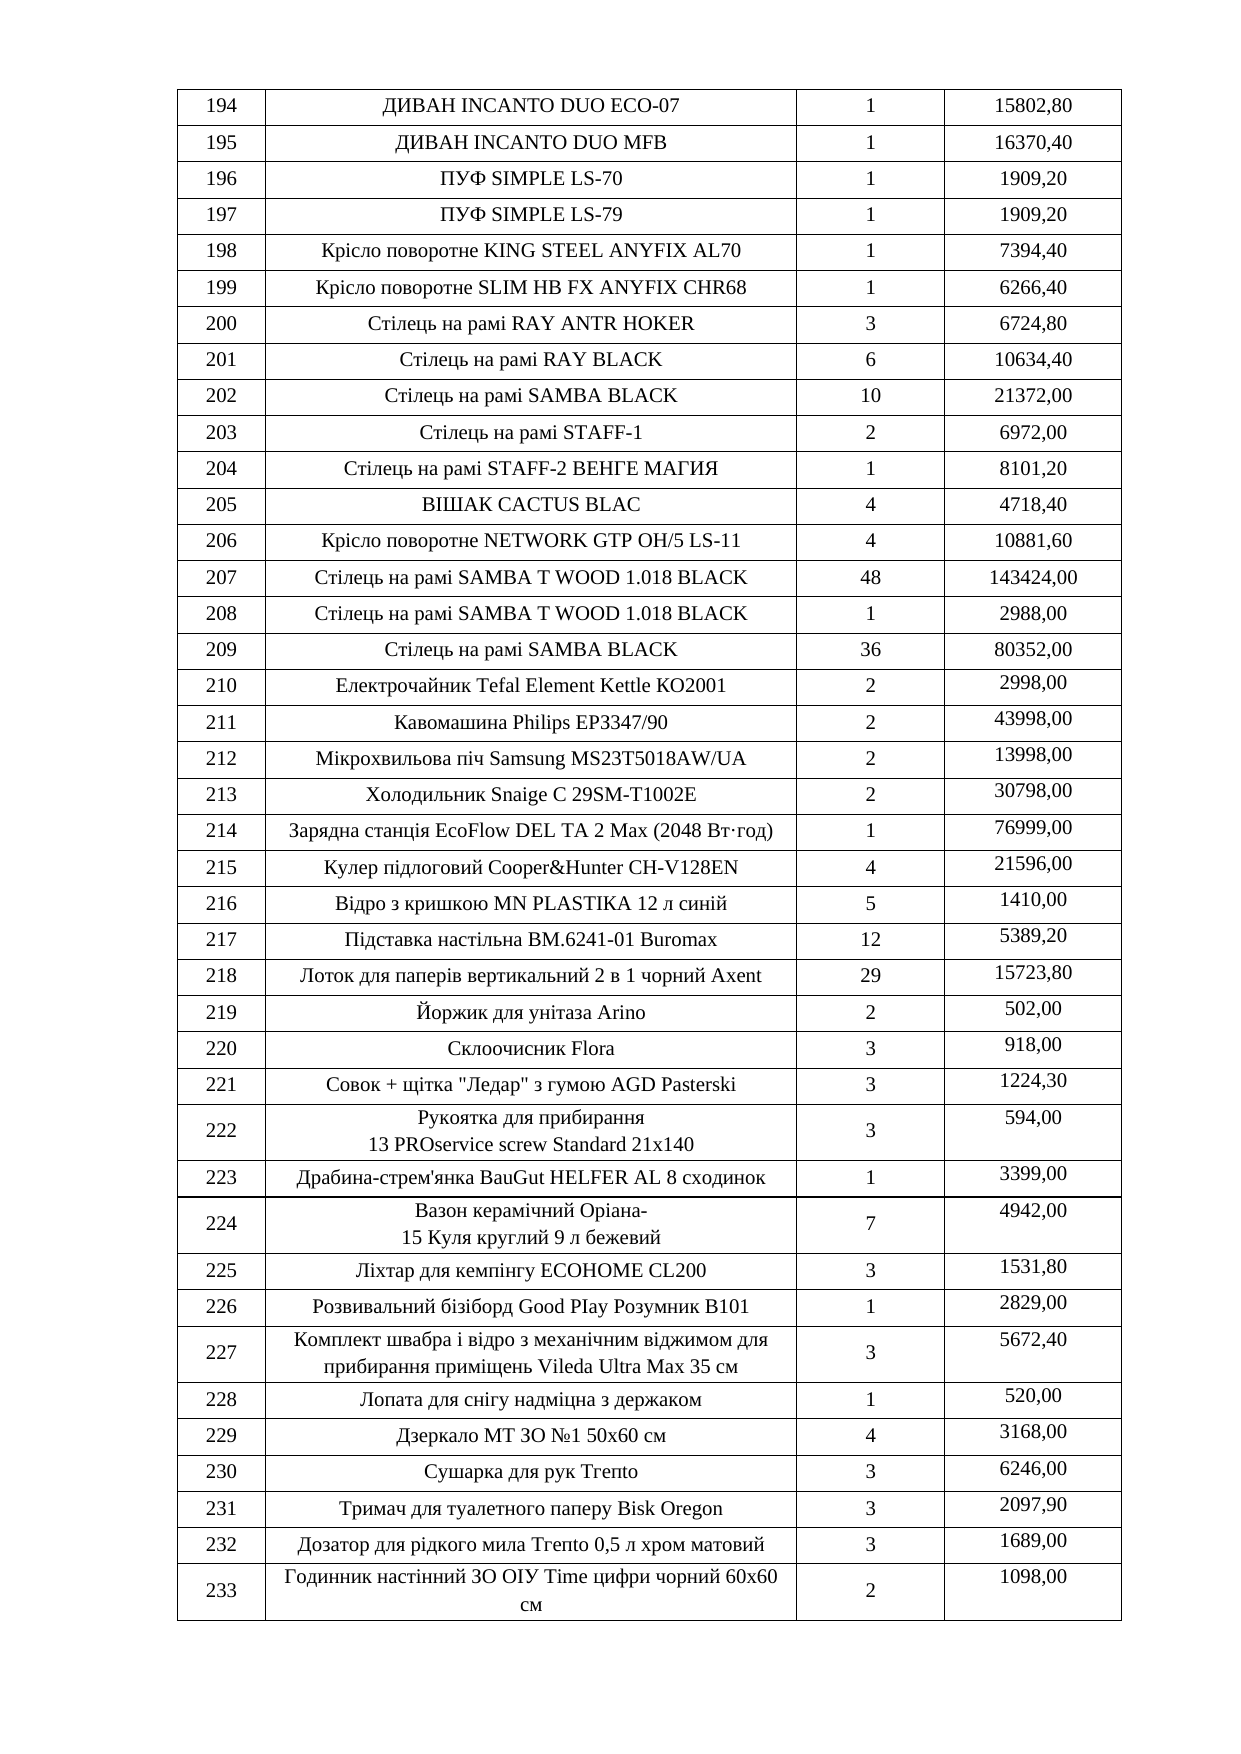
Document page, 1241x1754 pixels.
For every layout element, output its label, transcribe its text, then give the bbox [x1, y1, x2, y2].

table_cell 217 [178, 924, 265, 959]
table_cell 21372,00 [945, 380, 1121, 415]
table_cell 76999,00 [945, 815, 1121, 850]
table_cell ДИВАН INCANTO DUO ЕСО-07 [266, 90, 796, 125]
table_cell 80352,00 [945, 634, 1121, 669]
table_cell 206 [178, 525, 265, 560]
table_cell 918,00 [945, 1032, 1121, 1067]
table_cell Стілець на рамі STAFF-2 ВЕНГЕ МАГИЯ [266, 452, 796, 487]
table_cell 231 [178, 1492, 265, 1527]
table_cell 227 [178, 1327, 265, 1382]
table_cell 8101,20 [945, 452, 1121, 487]
table_cell 1 [797, 126, 944, 161]
table_cell ПУФ SIMPLE LS-70 [266, 162, 796, 197]
table_cell 1 [797, 162, 944, 197]
table_cell 197 [178, 199, 265, 234]
table_cell 30798,00 [945, 779, 1121, 814]
table_cell 216 [178, 887, 265, 922]
table_cell 196 [178, 162, 265, 197]
table_cell 218 [178, 960, 265, 995]
table_cell 1 [797, 597, 944, 632]
table_cell 1 [797, 90, 944, 125]
table_cell 4942,00 [945, 1198, 1121, 1253]
table_cell 219 [178, 996, 265, 1031]
table_cell Йоржик для унітаза Arino [266, 996, 796, 1031]
table_cell 10881,60 [945, 525, 1121, 560]
table_cell 3 [797, 1032, 944, 1067]
table_cell Совок + щітка "Ледар" з гумою AGD Pasterski [266, 1069, 796, 1104]
table_cell 2097,90 [945, 1492, 1121, 1527]
table_cell 3 [797, 1069, 944, 1104]
table_cell Тримач для туалетного паперу Bisk Oregon [266, 1492, 796, 1527]
table_cell 195 [178, 126, 265, 161]
table_cell 232 [178, 1528, 265, 1563]
table_cell 211 [178, 706, 265, 741]
table_cell 205 [178, 489, 265, 524]
table_cell ДИВАН INCANTO DUO MFB [266, 126, 796, 161]
table_cell 7394,40 [945, 235, 1121, 270]
table_cell 201 [178, 344, 265, 379]
table_cell 1909,20 [945, 162, 1121, 197]
table_cell Дозатор для рідкого мила Тгепtо 0,5 л хром матовий [266, 1528, 796, 1563]
table_cell Склоочисник Flora [266, 1032, 796, 1067]
table_cell ПУФ SIMPLE LS-79 [266, 199, 796, 234]
table_cell 3 [797, 1456, 944, 1491]
table_cell 194 [178, 90, 265, 125]
table_cell Стілець на рамі RAY BLACK [266, 344, 796, 379]
table_cell Рукоятка для прибирання 13 PROservice screw Standard 21х140 [266, 1105, 796, 1160]
table_cell 5389,20 [945, 924, 1121, 959]
table_cell 2998,00 [945, 670, 1121, 705]
table_cell 230 [178, 1456, 265, 1491]
table_cell 6724,80 [945, 307, 1121, 342]
table_cell Кавомашина Philips ЕРЗ347/90 [266, 706, 796, 741]
table_cell 1098,00 [945, 1564, 1121, 1620]
table_cell Лоток для паперів вертикальний 2 в 1 чорний Axent [266, 960, 796, 995]
table_cell 2 [797, 1564, 944, 1620]
table_cell 212 [178, 742, 265, 777]
table_cell Крісло поворотне KING STEEL ANYFIX AL70 [266, 235, 796, 270]
table_cell Відро з кришкою MN PLASTIКA 12 л синій [266, 887, 796, 922]
table_cell 2 [797, 996, 944, 1031]
table_cell 223 [178, 1161, 265, 1196]
table_cell 502,00 [945, 996, 1121, 1031]
table_cell Стілець на рамі SAMBA BLACK [266, 380, 796, 415]
table_cell 48 [797, 561, 944, 596]
table_cell 214 [178, 815, 265, 850]
table_cell 1689,00 [945, 1528, 1121, 1563]
table_cell Підставка настільна ВМ.6241-01 Buromax [266, 924, 796, 959]
table_cell 6972,00 [945, 416, 1121, 451]
table_cell 4 [797, 525, 944, 560]
table_cell ВІШАК CACTUS BLAC [266, 489, 796, 524]
table_cell 594,00 [945, 1105, 1121, 1160]
table_cell 5 [797, 887, 944, 922]
table_cell 233 [178, 1564, 265, 1620]
table_cell 10 [797, 380, 944, 415]
table_cell 1 [797, 815, 944, 850]
table_cell 10634,40 [945, 344, 1121, 379]
table_cell 1410,00 [945, 887, 1121, 922]
table_cell 229 [178, 1419, 265, 1454]
table_cell 143424,00 [945, 561, 1121, 596]
table_cell 2 [797, 670, 944, 705]
table_cell 203 [178, 416, 265, 451]
table_cell 2 [797, 416, 944, 451]
table_cell 224 [178, 1198, 265, 1253]
table_cell 43998,00 [945, 706, 1121, 741]
table_cell 1 [797, 199, 944, 234]
table_cell Вазон керамічний Оріана- 15 Куля круглий 9 л бежевий [266, 1198, 796, 1253]
table_cell 1 [797, 235, 944, 270]
table_cell 13998,00 [945, 742, 1121, 777]
table_cell 2 [797, 742, 944, 777]
table_cell 1531,80 [945, 1254, 1121, 1289]
table_cell 228 [178, 1383, 265, 1418]
table_cell 210 [178, 670, 265, 705]
table_cell 213 [178, 779, 265, 814]
table_cell 1 [797, 1161, 944, 1196]
table_cell 3 [797, 307, 944, 342]
table_cell 204 [178, 452, 265, 487]
table_cell Стілець на рамі SAMBA Т WOOD 1.018 BLACK [266, 597, 796, 632]
table_cell Електрочайник Tefal Element Kettle КО2001 [266, 670, 796, 705]
table_cell 2 [797, 779, 944, 814]
table_cell 3168,00 [945, 1419, 1121, 1454]
table_cell 2829,00 [945, 1290, 1121, 1326]
table_cell 200 [178, 307, 265, 342]
table_cell Зарядна станція EcoFlow DEL ТА 2 Мах (2048 Вт·год) [266, 815, 796, 850]
table_cell 4 [797, 489, 944, 524]
table_cell 4718,40 [945, 489, 1121, 524]
table_cell 225 [178, 1254, 265, 1289]
table_cell 5672,40 [945, 1327, 1121, 1382]
table_cell 29 [797, 960, 944, 995]
table_cell 6 [797, 344, 944, 379]
table_cell Ліхтар для кемпінгу ЕСОНОМЕ CL200 [266, 1254, 796, 1289]
table_cell 2988,00 [945, 597, 1121, 632]
table_cell 6266,40 [945, 271, 1121, 306]
table_cell 199 [178, 271, 265, 306]
table_cell Лопата для снігу надміцна з держаком [266, 1383, 796, 1418]
table_cell 209 [178, 634, 265, 669]
table_cell 1 [797, 1383, 944, 1418]
table_cell 202 [178, 380, 265, 415]
table_cell 6246,00 [945, 1456, 1121, 1491]
table_cell 1 [797, 452, 944, 487]
table_cell Стілець на рамі SAMBA BLACK [266, 634, 796, 669]
table_cell Дзеркало МТ ЗО №1 50х60 см [266, 1419, 796, 1454]
table_cell 3 [797, 1528, 944, 1563]
table_cell 16370,40 [945, 126, 1121, 161]
table_cell 1909,20 [945, 199, 1121, 234]
table_cell Кулер підлоговий Cooper&Hunter CH-V128EN [266, 851, 796, 886]
table_cell 36 [797, 634, 944, 669]
table_cell Годинник настінний ЗО ОІУ Time цифри чорний 60х60 см [266, 1564, 796, 1620]
table_cell 198 [178, 235, 265, 270]
table_cell 221 [178, 1069, 265, 1104]
table_cell 3 [797, 1105, 944, 1160]
table_cell Мікрохвильова піч Samsung MS23T5018AW/UA [266, 742, 796, 777]
table_cell Комплект швабра і відро з механічним віджимом для прибирання приміщень Vileda Ultra Мах 35 см [266, 1327, 796, 1382]
table_cell 4 [797, 851, 944, 886]
table_cell 21596,00 [945, 851, 1121, 886]
table_cell 12 [797, 924, 944, 959]
table_cell Крісло поворотне SLIM НВ FX ANYFIX CHR68 [266, 271, 796, 306]
table_cell Холодильник Snaige С 29SM-Т1002Е [266, 779, 796, 814]
table_cell 3 [797, 1492, 944, 1527]
table_cell Стілець на рамі RAY ANTR HOKER [266, 307, 796, 342]
table_cell Стілець на рамі STAFF-1 [266, 416, 796, 451]
table_cell 2 [797, 706, 944, 741]
table_cell 4 [797, 1419, 944, 1454]
table_cell 215 [178, 851, 265, 886]
table_cell 15723,80 [945, 960, 1121, 995]
table_cell 220 [178, 1032, 265, 1067]
table_cell 3399,00 [945, 1161, 1121, 1196]
table_cell 1 [797, 271, 944, 306]
table_cell 1 [797, 1290, 944, 1326]
table_cell Крісло поворотне NEТWORK GTP ОН/5 LS-11 [266, 525, 796, 560]
table_cell 3 [797, 1327, 944, 1382]
table_cell 226 [178, 1290, 265, 1326]
table_cell 3 [797, 1254, 944, 1289]
table_cell Розвивальний бізіборд Good РІау Розумник В101 [266, 1290, 796, 1326]
table_cell 1224,30 [945, 1069, 1121, 1104]
table_cell 222 [178, 1105, 265, 1160]
table_cell 208 [178, 597, 265, 632]
table_cell 207 [178, 561, 265, 596]
table_cell 15802,80 [945, 90, 1121, 125]
table_cell Стілець на рамі SAMBA Т WOOD 1.018 BLACK [266, 561, 796, 596]
table_cell 7 [797, 1198, 944, 1253]
table_cell Драбина-стрем'янка BauGut HELFER AL 8 сходинок [266, 1161, 796, 1196]
table_cell 520,00 [945, 1383, 1121, 1418]
table_cell Сушарка для рук Тгепtо [266, 1456, 796, 1491]
